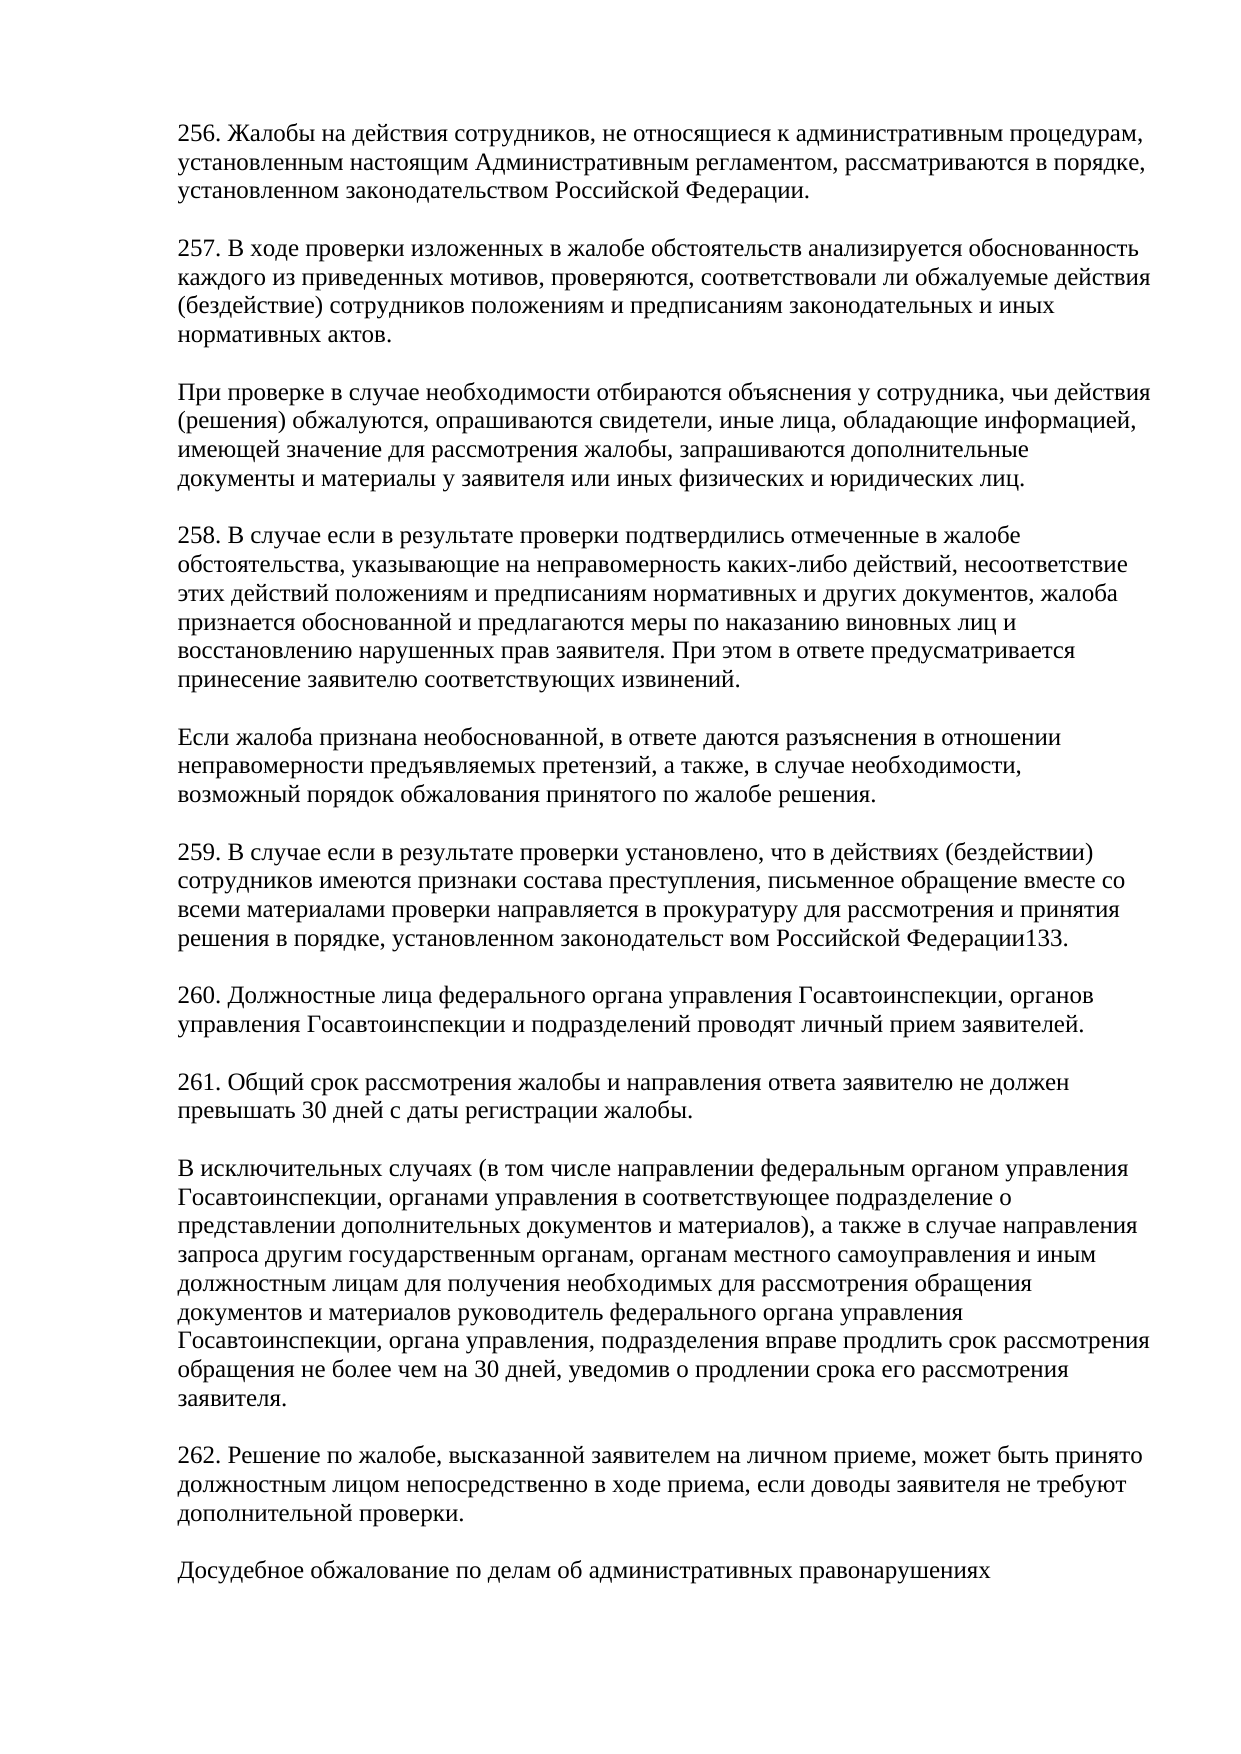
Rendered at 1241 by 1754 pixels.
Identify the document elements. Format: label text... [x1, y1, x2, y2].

text 257. В ходе проверки изложенных в жалобе обстоятельств анализируется обоснованность каждого из приведенных мотивов, проверяются, соответствовали ли обжалуемые действия (бездействие) сотрудников положениям и предписаниям законодательных и иных нормативных актов. [177, 233, 1152, 348]
text 260. Должностные лица федерального органа управления Госавтоинспекции, органов управления Госавтоинспекции и подразделений проводят личный прием заявителей. [177, 981, 1152, 1038]
text 258. В случае если в результате проверки подтвердились отмеченные в жалобе обстоятельства, указывающие на неправомерность каких-либо действий, несоответствие этих действий положениям и предписаниям нормативных и других документов, жалоба признается обоснованной и предлагаются меры по наказанию виновных лиц и восстановлению нарушенных прав заявителя. При этом в ответе предусматривается принесение заявителю соответствующих извинений. [177, 521, 1152, 693]
text В исключительных случаях (в том числе направлении федеральным органом управления Госавтоинспекции, органами управления в соответствующее подразделение о представлении дополнительных документов и материалов), а также в случае направления запроса другим государственным органам, органам местного самоуправления и иным должностным лицам для получения необходимых для рассмотрения обращения документов и материалов руководитель федерального органа управления Госавтоинспекции, органа управления, подразделения вправе продлить срок рассмотрения обращения не более чем на 30 дней, уведомив о продлении срока его рассмотрения заявителя. [177, 1153, 1152, 1412]
text 261. Общий срок рассмотрения жалобы и направления ответа заявителю не должен превышать 30 дней с даты регистрации жалобы. [177, 1067, 1152, 1124]
text 259. В случае если в результате проверки установлено, что в действиях (бездействии) сотрудников имеются признаки состава преступления, письменное обращение вместе со всеми материалами проверки направляется в прокуратуру для рассмотрения и принятия решения в порядке, установленном законодательст вом Российской Федерации133. [177, 837, 1152, 952]
text 262. Решение по жалобе, высказанной заявителем на личном приеме, может быть принято должностным лицом непосредственно в ходе приема, если доводы заявителя не требуют дополнительной проверки. [177, 1441, 1152, 1527]
text При проверке в случае необходимости отбираются объяснения у сотрудника, чьи действия (решения) обжалуются, опрашиваются свидетели, иные лица, обладающие информацией, имеющей значение для рассмотрения жалобы, запрашиваются дополнительные документы и материалы у заявителя или иных физических и юридических лиц. [177, 377, 1152, 492]
text 256. Жалобы на действия сотрудников, не относящиеся к административным процедурам, установленным настоящим Административным регламентом, рассматриваются в порядке, установленном законодательством Российской Федерации. [177, 118, 1152, 204]
text Если жалоба признана необоснованной, в ответе даются разъяснения в отношении неправомерности предъявляемых претензий, а также, в случае необходимости, возможный порядок обжалования принятого по жалобе решения. [177, 722, 1152, 808]
text Досудебное обжалование по делам об административных правонарушениях [177, 1556, 1152, 1584]
